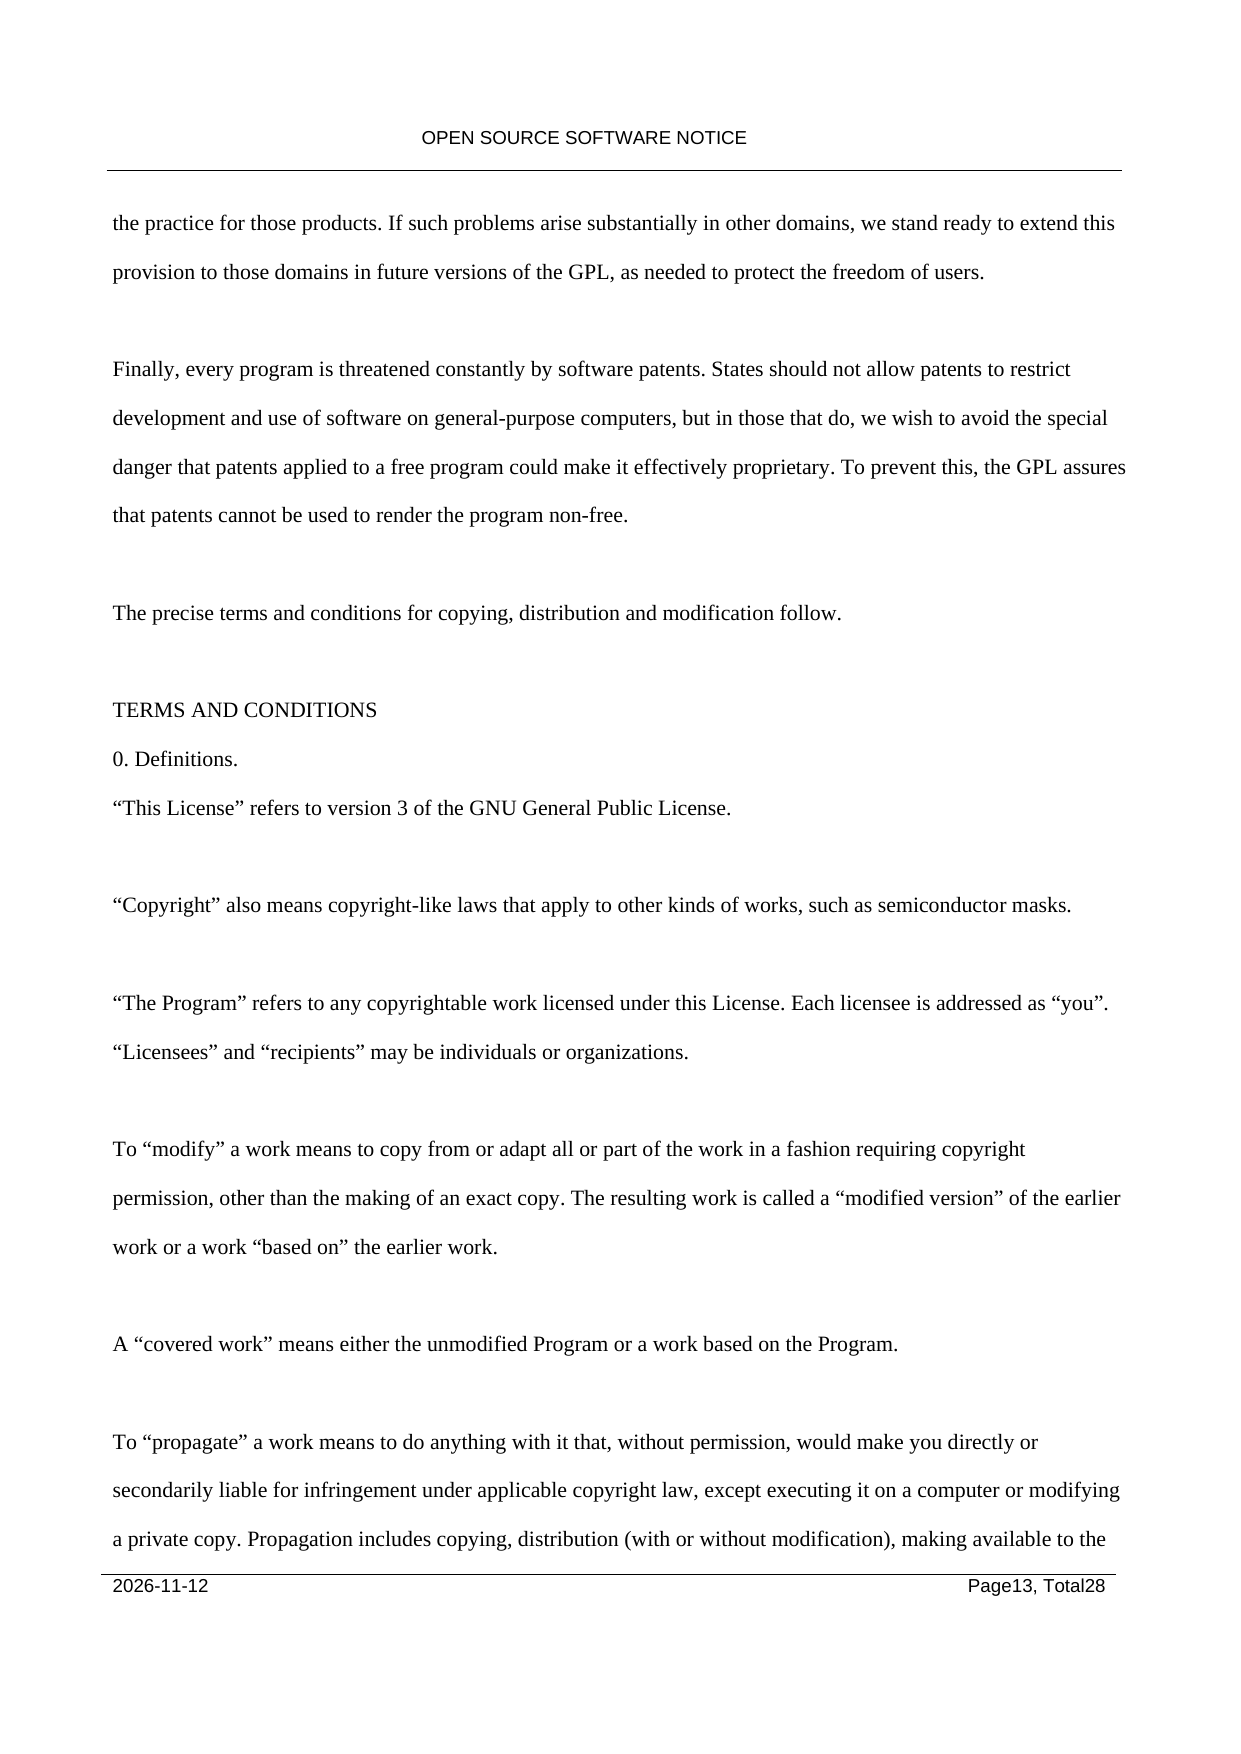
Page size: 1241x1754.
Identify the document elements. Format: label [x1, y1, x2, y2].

text [112, 206, 1128, 1555]
